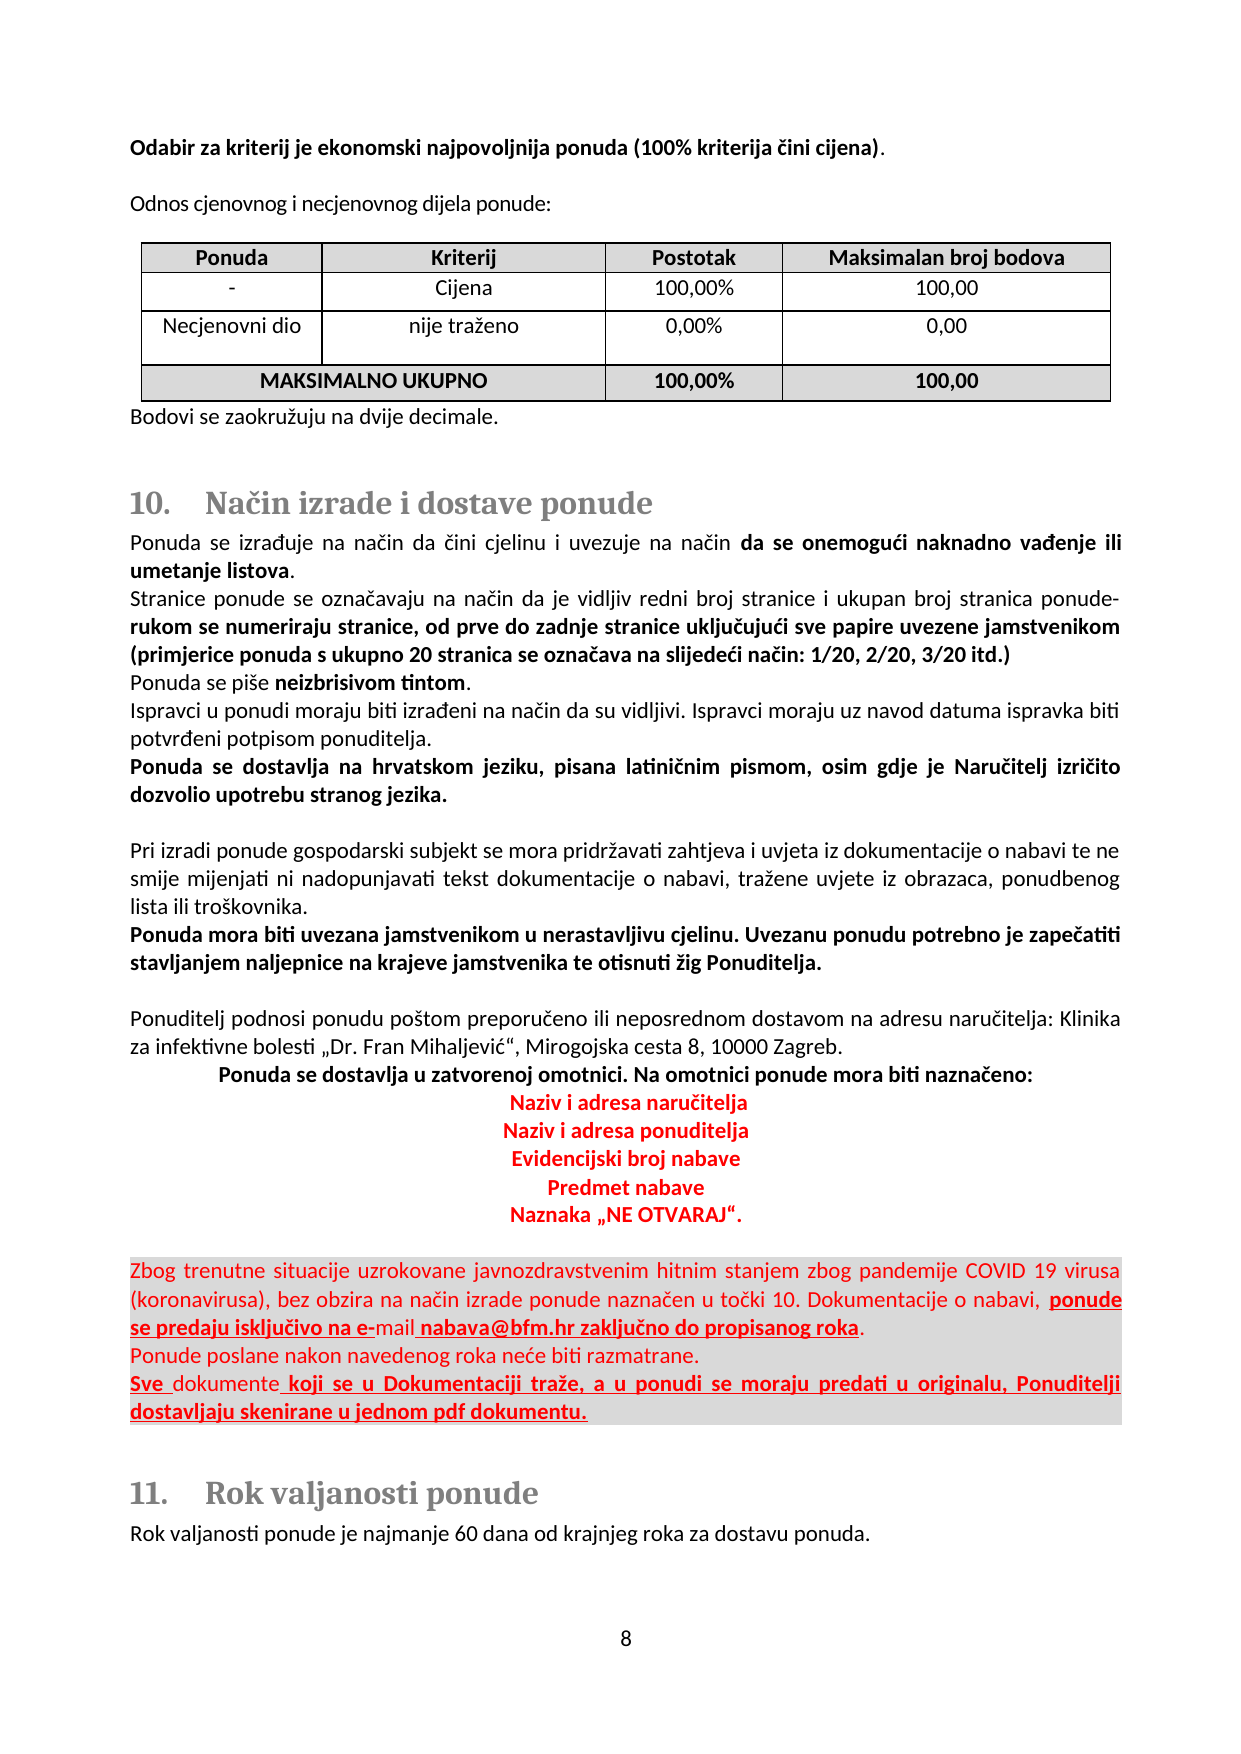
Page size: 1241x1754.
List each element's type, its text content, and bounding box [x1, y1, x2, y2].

table_cell 100,00 [783, 273, 1110, 310]
table_cell Necjenovni dio [142, 312, 321, 364]
table_header Kriterij [323, 244, 605, 272]
text Odabir za kriterij je ekonomski najpovoljnija ponuda (100% kriterija čini cijena). [130, 133, 1122, 161]
table_header Postotak [606, 244, 782, 272]
table_header Maksimalan broj bodova [783, 244, 1110, 272]
table_cell MAKSIMALNO UKUPNO [142, 366, 605, 400]
text Naziv i adresa ponuditelja [130, 1117, 1122, 1144]
text Predmet nabave [130, 1173, 1122, 1201]
list Bodovi se zaokružuju na dvije decimale. [130, 402, 1122, 430]
text Ponuda se izrađuje na način da čini cjelinu i uvezuje na način da se onemogući naknadno vađenje ili umetanje listova. [130, 528, 1122, 584]
table_cell Cijena [323, 273, 605, 310]
text Ponuda se piše neizbrisivom tintom. [130, 668, 1122, 696]
text Ponuda se dostavlja na hrvatskom jeziku, pisana latiničnim pismom, osim gdje je Naručitelj izričito dozvolio upotrebu stranog jezika. [130, 752, 1122, 808]
table_header Ponuda [142, 244, 321, 272]
text Sve dokumente koji se u Dokumentaciji traže, a u ponudi se moraju predati u originalu, Ponuditelji dostavljaju skenirane u jednom pdf dokumentu. [130, 1369, 1122, 1425]
text Stranice ponude se označavaju na način da je vidljiv redni broj stranice i ukupan broj stranica ponude- rukom se numeriraju stranice, od prve do zadnje stranice uključujući sve papire uvezene jamstvenikom (primjerice ponuda s ukupno 20 stranica se označava na slijedeći način: 1/20, 2/20, 3/20 itd.) [130, 584, 1122, 668]
text Rok valjanosti ponude je najmanje 60 dana od krajnjeg roka za dostavu ponuda. [130, 1519, 1122, 1547]
text Naziv i adresa naručitelja [130, 1088, 1122, 1117]
list Rok valjanosti ponude [130, 1475, 1122, 1513]
text Naznaka „NE OTVARAJ“. [130, 1201, 1122, 1229]
text Ponuda se dostavlja u zatvorenoj omotnici. Na omotnici ponude mora biti naznačeno: [130, 1061, 1122, 1088]
table_cell 100,00% [606, 366, 782, 400]
table_cell nije traženo [323, 312, 605, 364]
text Evidencijski broj nabave [130, 1144, 1122, 1173]
table_cell 0,00 [783, 312, 1110, 364]
text Ponude poslane nakon navedenog roka neće biti razmatrane. [130, 1341, 1122, 1369]
table_cell 100,00 [783, 366, 1110, 400]
list Način izrade i dostave ponude [130, 484, 1122, 522]
text Ispravci u ponudi moraju biti izrađeni na način da su vidljivi. Ispravci moraju uz navod datuma ispravka biti potvrđeni potpisom ponuditelja. [130, 696, 1122, 752]
text Pri izradi ponude gospodarski subjekt se mora pridržavati zahtjeva i uvjeta iz dokumentacije o nabavi te ne smije mijenjati ni nadopunjavati tekst dokumentacije o nabavi, tražene uvjete iz obrazaca, ponudbenog lista ili troškovnika. [130, 836, 1122, 920]
table_cell - [142, 273, 321, 310]
text Zbog trenutne situacije uzrokovane javnozdravstvenim hitnim stanjem zbog pandemije COVID 19 virusa (koronavirusa), bez obzira na način izrade ponude naznačen u točki 10. Dokumentacije o nabavi, ponude se predaju isključivo na e-mail nabava@bfm.hr zaključno do propisanog roka. [130, 1257, 1122, 1341]
list Odnos cjenovnog i necjenovnog dijela ponude: [130, 189, 1122, 217]
table_cell 0,00% [606, 312, 782, 364]
text Ponuditelj podnosi ponudu poštom preporučeno ili neposrednom dostavom na adresu naručitelja: Klinika za infektivne bolesti „Dr. Fran Mihaljević“, Mirogojska cesta 8, 10000 Zagreb. [130, 1004, 1122, 1061]
table_cell 100,00% [606, 273, 782, 310]
text Ponuda mora biti uvezana jamstvenikom u nerastavljivu cjelinu. Uvezanu ponudu potrebno je zapečatiti stavljanjem naljepnice na krajeve jamstvenika te otisnuti žig Ponuditelja. [130, 920, 1122, 976]
